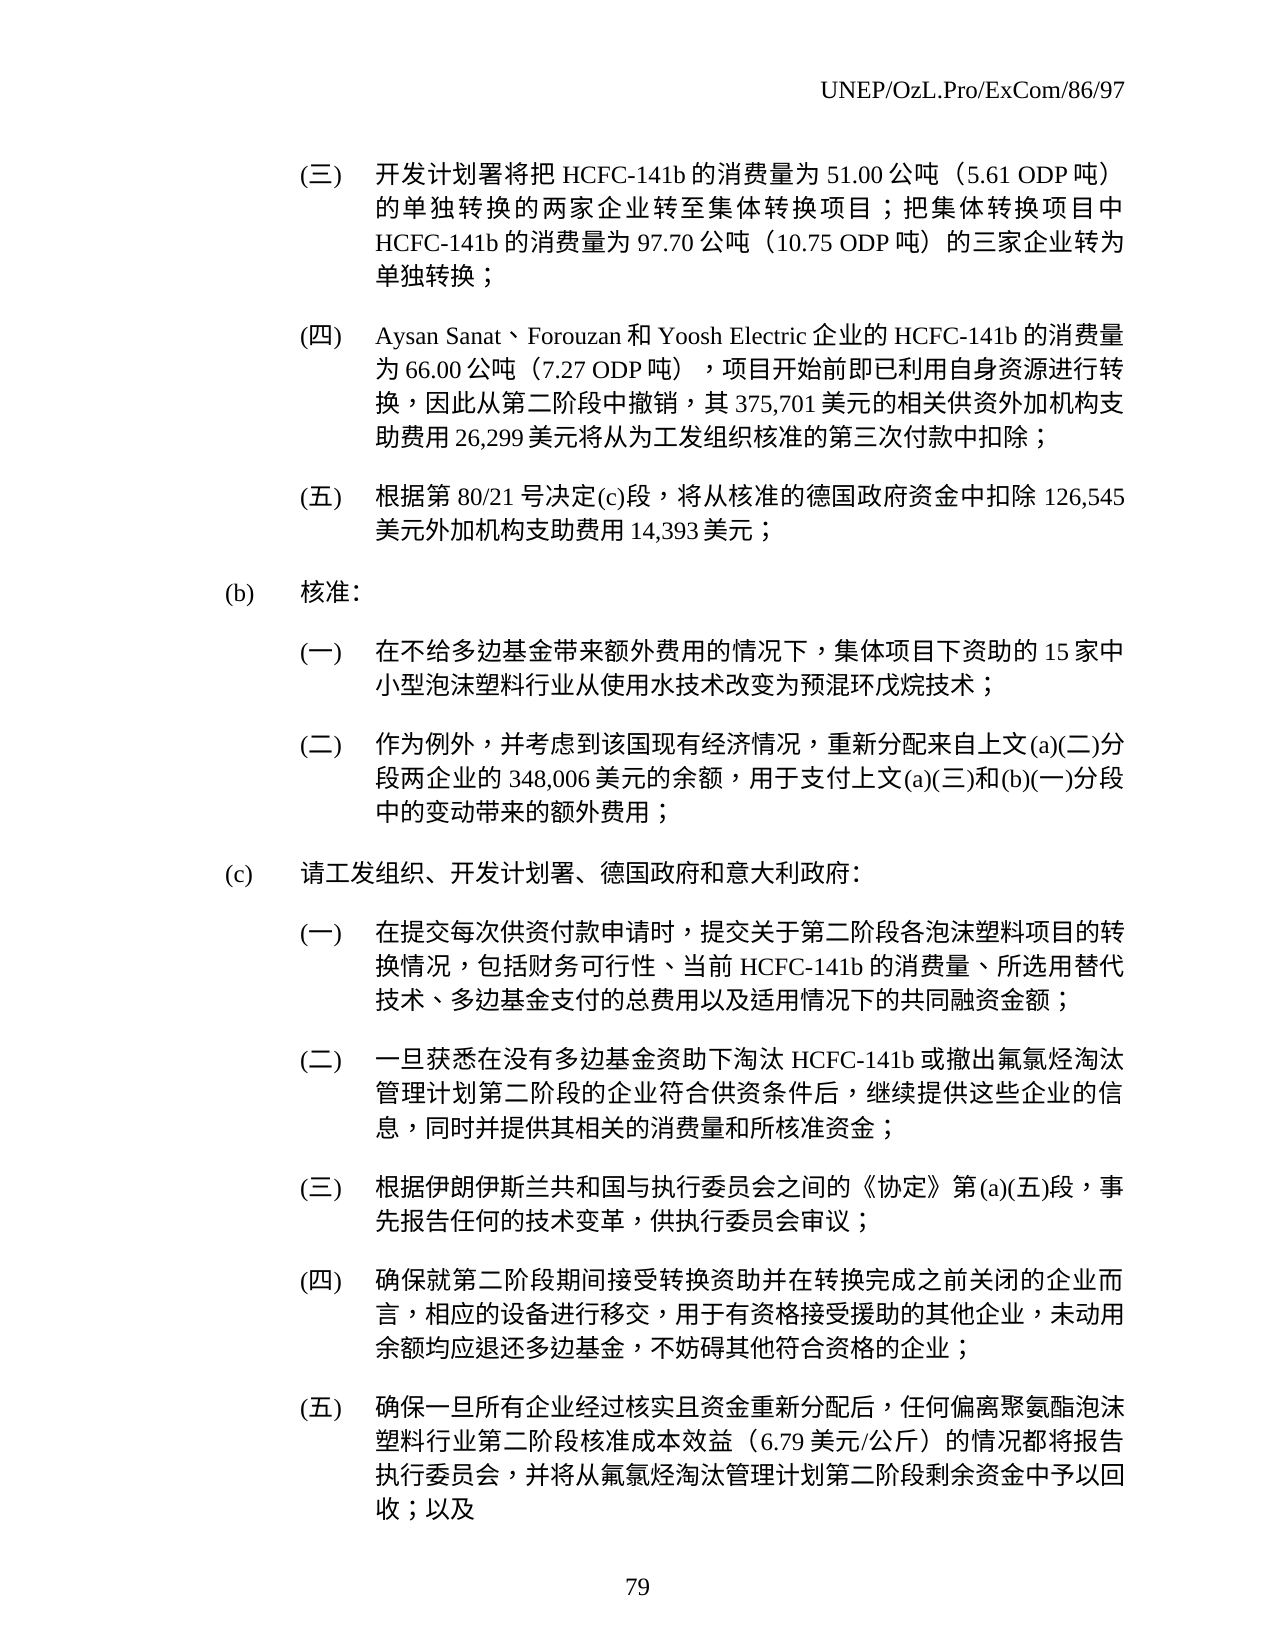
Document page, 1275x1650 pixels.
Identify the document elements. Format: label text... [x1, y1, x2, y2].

list 根据伊朗伊斯兰共和国与执行委员会之间的《协定》第(a)(五)段，事先报告任何的技术变革，供执行委员会审议； [300, 1169, 1125, 1237]
list 一旦获悉在没有多边基金资助下淘汰HCFC-141b或撤出氟氯烃淘汰管理计划第二阶段的企业符合供资条件后，继续提供这些企业的信息，同时并提供其相关的消费量和所核准资金； [300, 1042, 1125, 1144]
list 确保一旦所有企业经过核实且资金重新分配后，任何偏离聚氨酯泡沫塑料行业第二阶段核准成本效益（6.79美元/公斤）的情况都将报告执行委员会，并将从氟氯烃淘汰管理计划第二阶段剩余资金中予以回收；以及 [300, 1389, 1125, 1526]
subtitle 核准： [225, 572, 1125, 608]
subtitle 请工发组织、开发计划署、德国政府和意大利政府： [225, 854, 1125, 890]
list 根据第80/21号决定(c)段，将从核准的德国政府资金中扣除126,545美元外加机构支助费用14,393美元； [300, 479, 1125, 547]
list 在提交每次供资付款申请时，提交关于第二阶段各泡沫塑料项目的转换情况，包括财务可行性、当前HCFC-141b的消费量、所选用替代技术、多边基金支付的总费用以及适用情况下的共同融资金额； [300, 915, 1125, 1017]
list 开发计划署将把HCFC-141b的消费量为51.00公吨（5.61 ODP吨）的单独转换的两家企业转至集体转换项目；把集体转换项目中HCFC-141b的消费量为97.70公吨（10.75 ODP吨）的三家企业转为单独转换； [300, 156, 1125, 293]
list 作为例外，并考虑到该国现有经济情况，重新分配来自上文(a)(二)分段两企业的348,006美元的余额，用于支付上文(a)(三)和(b)(一)分段中的变动带来的额外费用； [300, 726, 1125, 829]
list 确保就第二阶段期间接受转换资助并在转换完成之前关闭的企业而言，相应的设备进行移交，用于有资格接受援助的其他企业，未动用余额均应退还多边基金，不妨碍其他符合资格的企业； [300, 1262, 1125, 1364]
list 在不给多边基金带来额外费用的情况下，集体项目下资助的15家中小型泡沫塑料行业从使用水技术改变为预混环戊烷技术； [300, 633, 1125, 701]
list Aysan Sanat、Forouzan和Yoosh Electric企业的HCFC-141b的消费量为66.00公吨（7.27 ODP吨），项目开始前即已利用自身资源进行转换，因此从第二阶段中撤销，其375,701美元的相关供资外加机构支助费用26,299美元将从为工发组织核准的第三次付款中扣除； [300, 318, 1125, 454]
